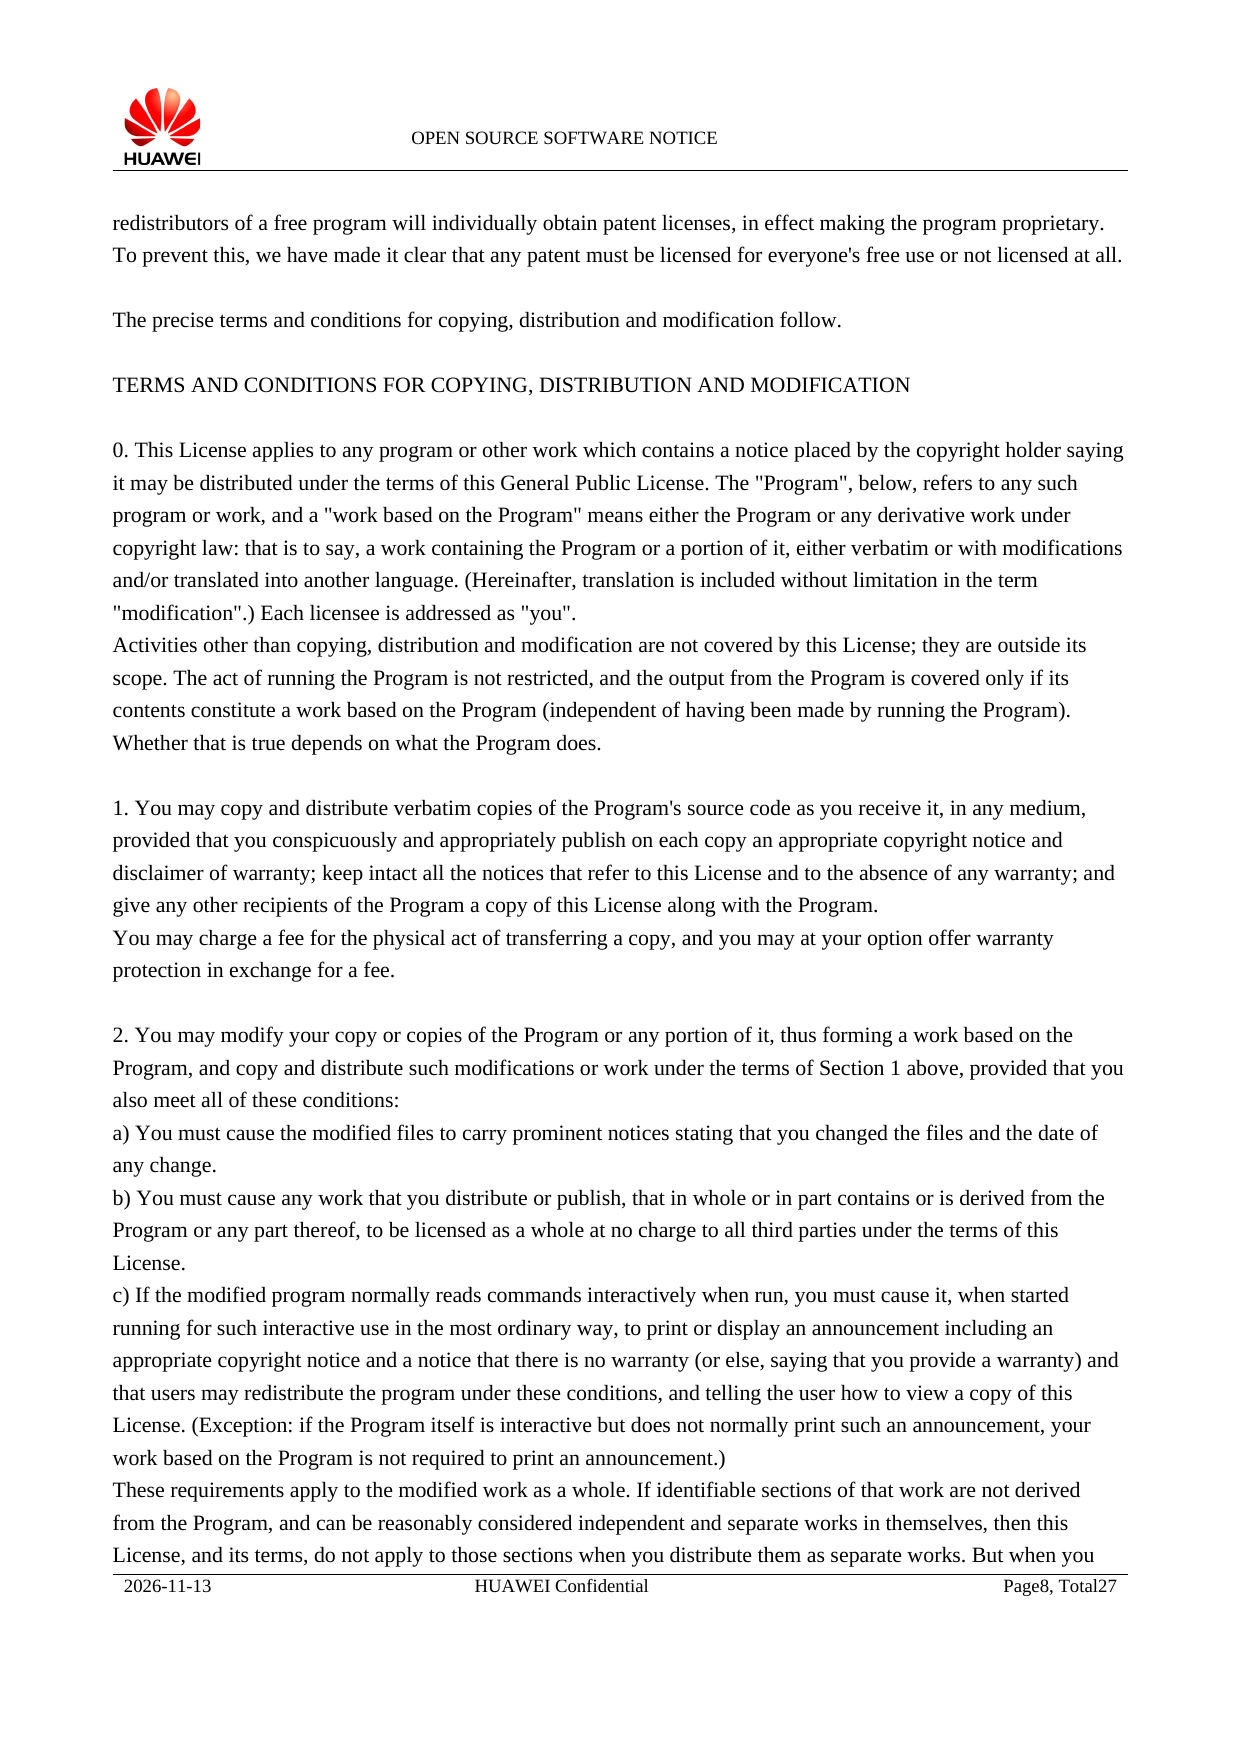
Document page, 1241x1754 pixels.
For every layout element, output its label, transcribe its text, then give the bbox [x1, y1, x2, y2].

picture [124, 88, 201, 165]
